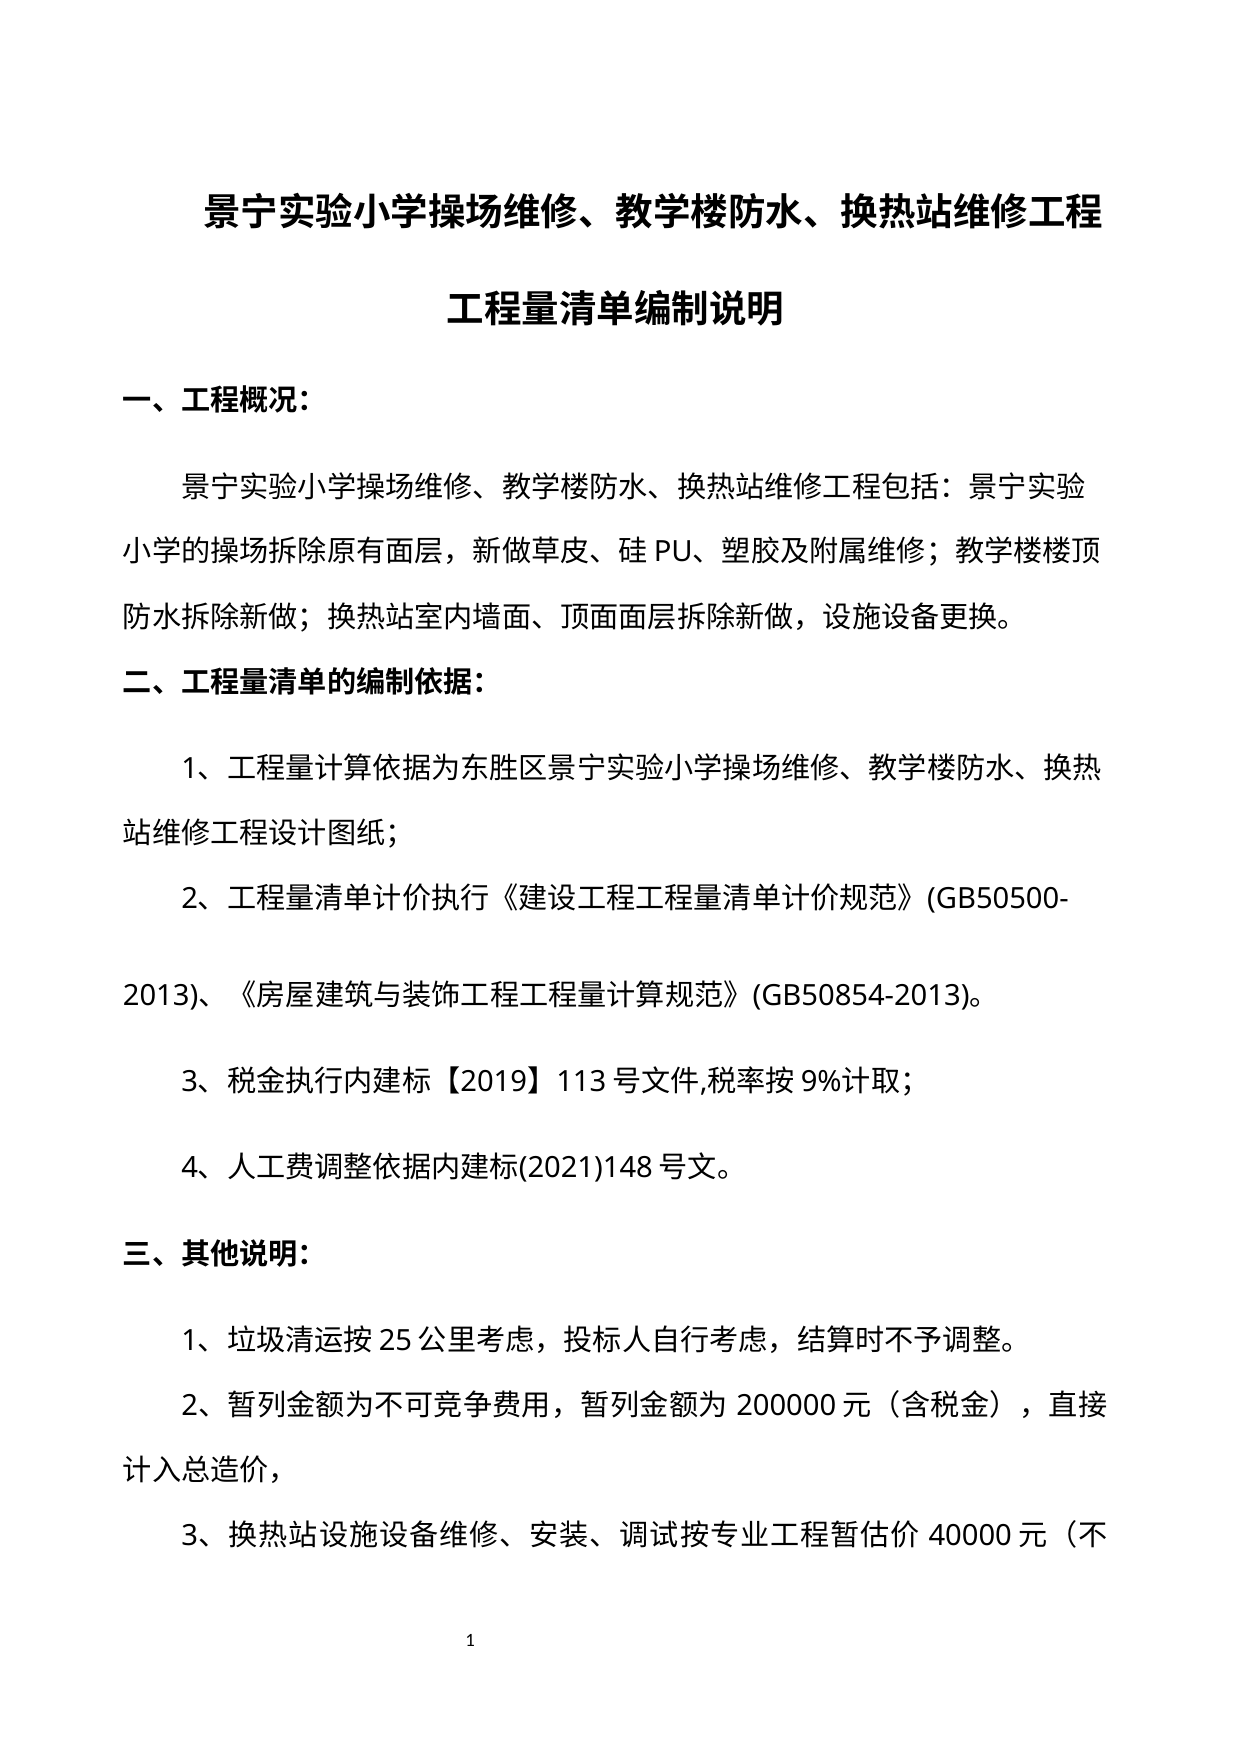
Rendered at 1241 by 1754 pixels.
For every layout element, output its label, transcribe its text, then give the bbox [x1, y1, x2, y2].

text 一、工程概况： [123, 366, 1108, 431]
text 2、工程量清单计价执行《建设工程工程量清单计价规范》(GB50500-2013)、《房屋建筑与装饰工程工程量计算规范》(GB50854-2013)。 [123, 863, 1108, 1025]
list 2、暂列金额为不可竞争费用，暂列金额为200000元（含税金），直接计入总造价， [123, 1370, 1108, 1500]
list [123, 1500, 1108, 1565]
text 三、其他说明： [123, 1219, 1108, 1284]
text 4、人工费调整依据内建标(2021)148号文。 [123, 1133, 1108, 1198]
text 景宁实验小学操场维修、教学楼防水、换热站维修工程工程量清单编制说明 [123, 176, 1108, 338]
list 1、垃圾清运按25公里考虑，投标人自行考虑，结算时不予调整。 [123, 1305, 1108, 1370]
text 1、工程量计算依据为东胜区景宁实验小学操场维修、教学楼防水、换热站维修工程设计图纸； [123, 733, 1108, 863]
text 景宁实验小学操场维修、教学楼防水、换热站维修工程包括：景宁实验小学的操场拆除原有面层，新做草皮、硅PU、塑胶及附属维修；教学楼楼顶防水拆除新做；换热站室内墙面、顶面面层拆除新做，设施设备更换。 [123, 452, 1108, 647]
text 二、工程量清单的编制依据： [123, 647, 1108, 712]
text 3、税金执行内建标【2019】113号文件,税率按9%计取； [123, 1047, 1108, 1112]
